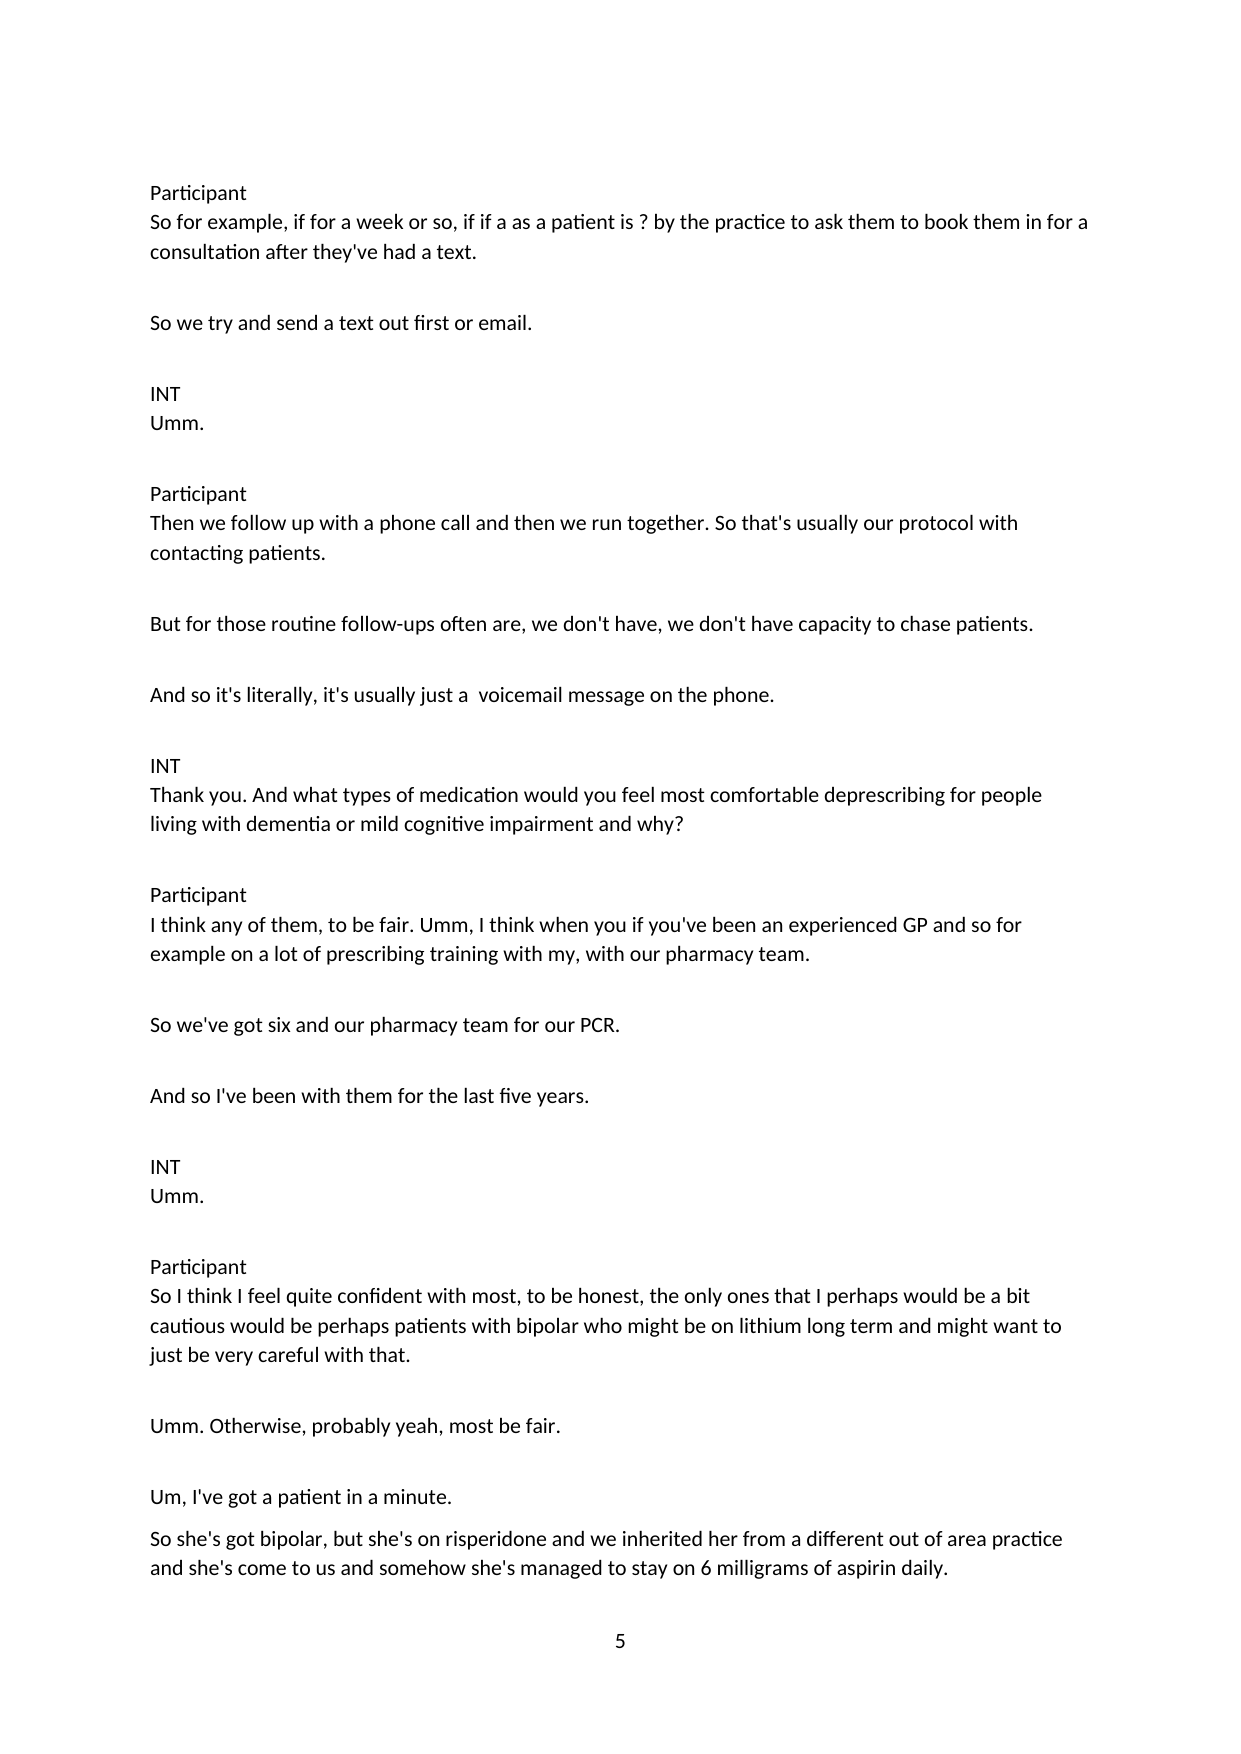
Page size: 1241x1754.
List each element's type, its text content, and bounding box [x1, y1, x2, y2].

text INT Thank you. And what types of medication would you feel most comfortable deprescribing for people living with dementia or mild cognitive impairment and why? [150, 723, 1090, 837]
text Participant I think any of them, to be fair. Umm, I think when you if you've been an experienced GP and so for example on a lot of prescribing training with my, with our pharmacy team. [150, 852, 1090, 967]
text And so it's literally, it's usually just a voicemail message on the phone. [150, 652, 1090, 707]
text INT Umm. [150, 1124, 1090, 1209]
text And so I've been with them for the last five years. [150, 1053, 1090, 1109]
text But for those routine follow-ups often are, we don't have, we don't have capacity to chase patients. [150, 581, 1090, 636]
text Umm. Otherwise, probably yeah, most be fair. [150, 1383, 1090, 1439]
text So she's got bipolar, but she's on risperidone and we inherited her from a different out of area practice and she's come to us and somehow she's managed to stay on 6 milligrams of aspirin daily. [150, 1525, 1090, 1581]
text So we've got six and our pharmacy team for our PCR. [150, 982, 1090, 1038]
text Participant So I think I feel quite confident with most, to be honest, the only ones that I perhaps would be a bit cautious would be perhaps patients with bipolar who might be on lithium long term and might want to just be very careful with that. [150, 1224, 1090, 1368]
text INT Umm. [150, 351, 1090, 436]
text Participant So for example, if for a week or so, if if a as a patient is ? by the practice to ask them to book them in for a consultation after they've had a text. [150, 150, 1090, 264]
text Um, I've got a patient in a minute. [150, 1454, 1090, 1510]
text Participant Then we follow up with a phone call and then we run together. So that's usually our protocol with contacting patients. [150, 451, 1090, 565]
text So we try and send a text out first or email. [150, 279, 1090, 336]
